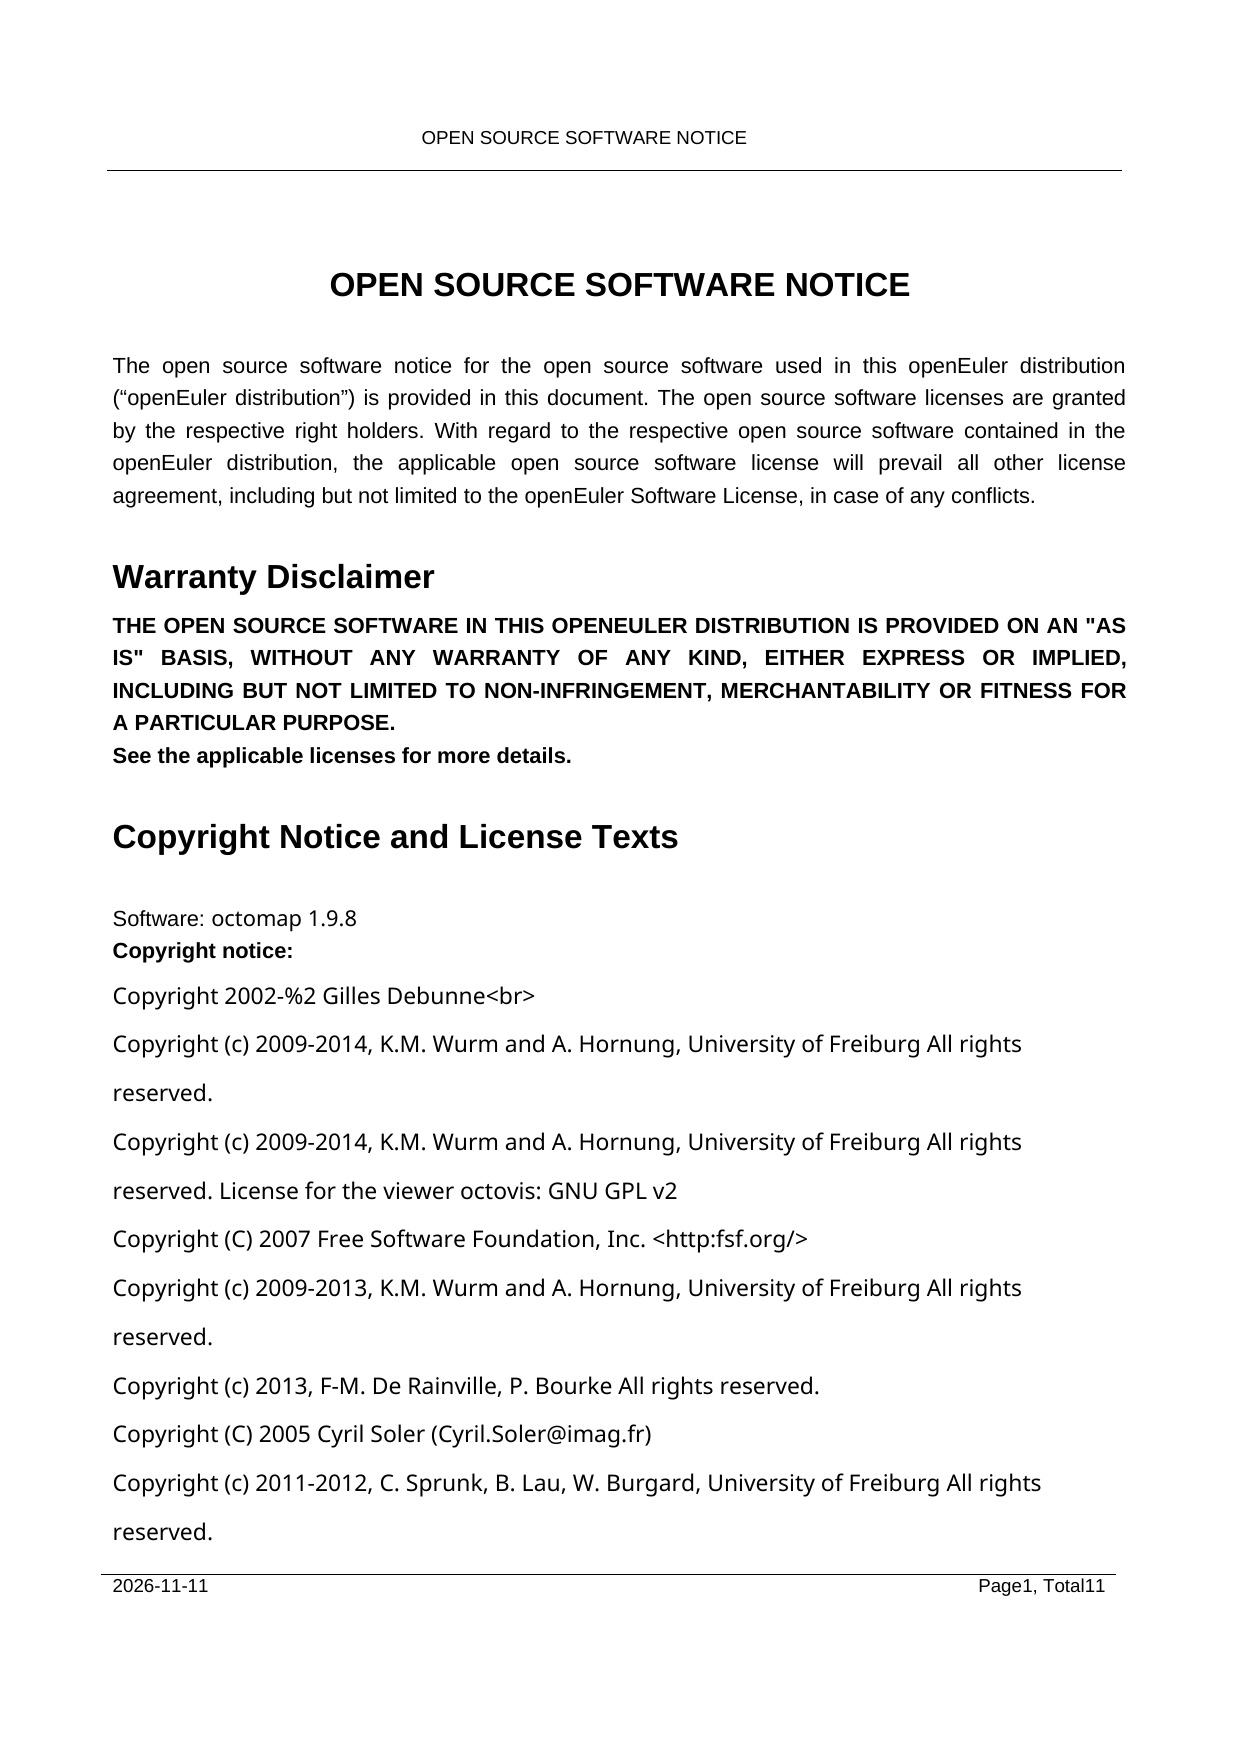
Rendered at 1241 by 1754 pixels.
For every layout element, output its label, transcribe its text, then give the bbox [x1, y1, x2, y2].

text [112, 979, 1128, 1548]
text THE OPEN SOURCE SOFTWARE IN THIS OPENEULER DISTRIBUTION IS PROVIDED ON AN "AS IS" BASIS, WITHOUT ANY WARRANTY OF ANY KIND, EITHER EXPRESS OR IMPLIED, INCLUDING BUT NOT LIMITED TO NON-INFRINGEMENT, MERCHANTABILITY OR FITNESS FOR A PARTICULAR PURPOSE. See the applicable licenses for more details. [112, 609, 1128, 771]
text The open source software notice for the open source software used in this openEuler distribution (“openEuler distribution”) is provided in this document. The open source software licenses are granted by the respective right holders. With regard to the respective open source software contained in the openEuler distribution, the applicable open source software license will prevail all other license agreement, including but not limited to the openEuler Software License, in case of any conflicts. [112, 349, 1128, 511]
text Copyright Notice and License Texts [112, 804, 1128, 869]
text OPEN SOURCE SOFTWARE NOTICE [112, 251, 1128, 316]
text Software: octomap 1.9.8 [112, 901, 1128, 934]
text Warranty Disclaimer [112, 544, 1128, 609]
text Copyright notice: [112, 934, 1128, 966]
